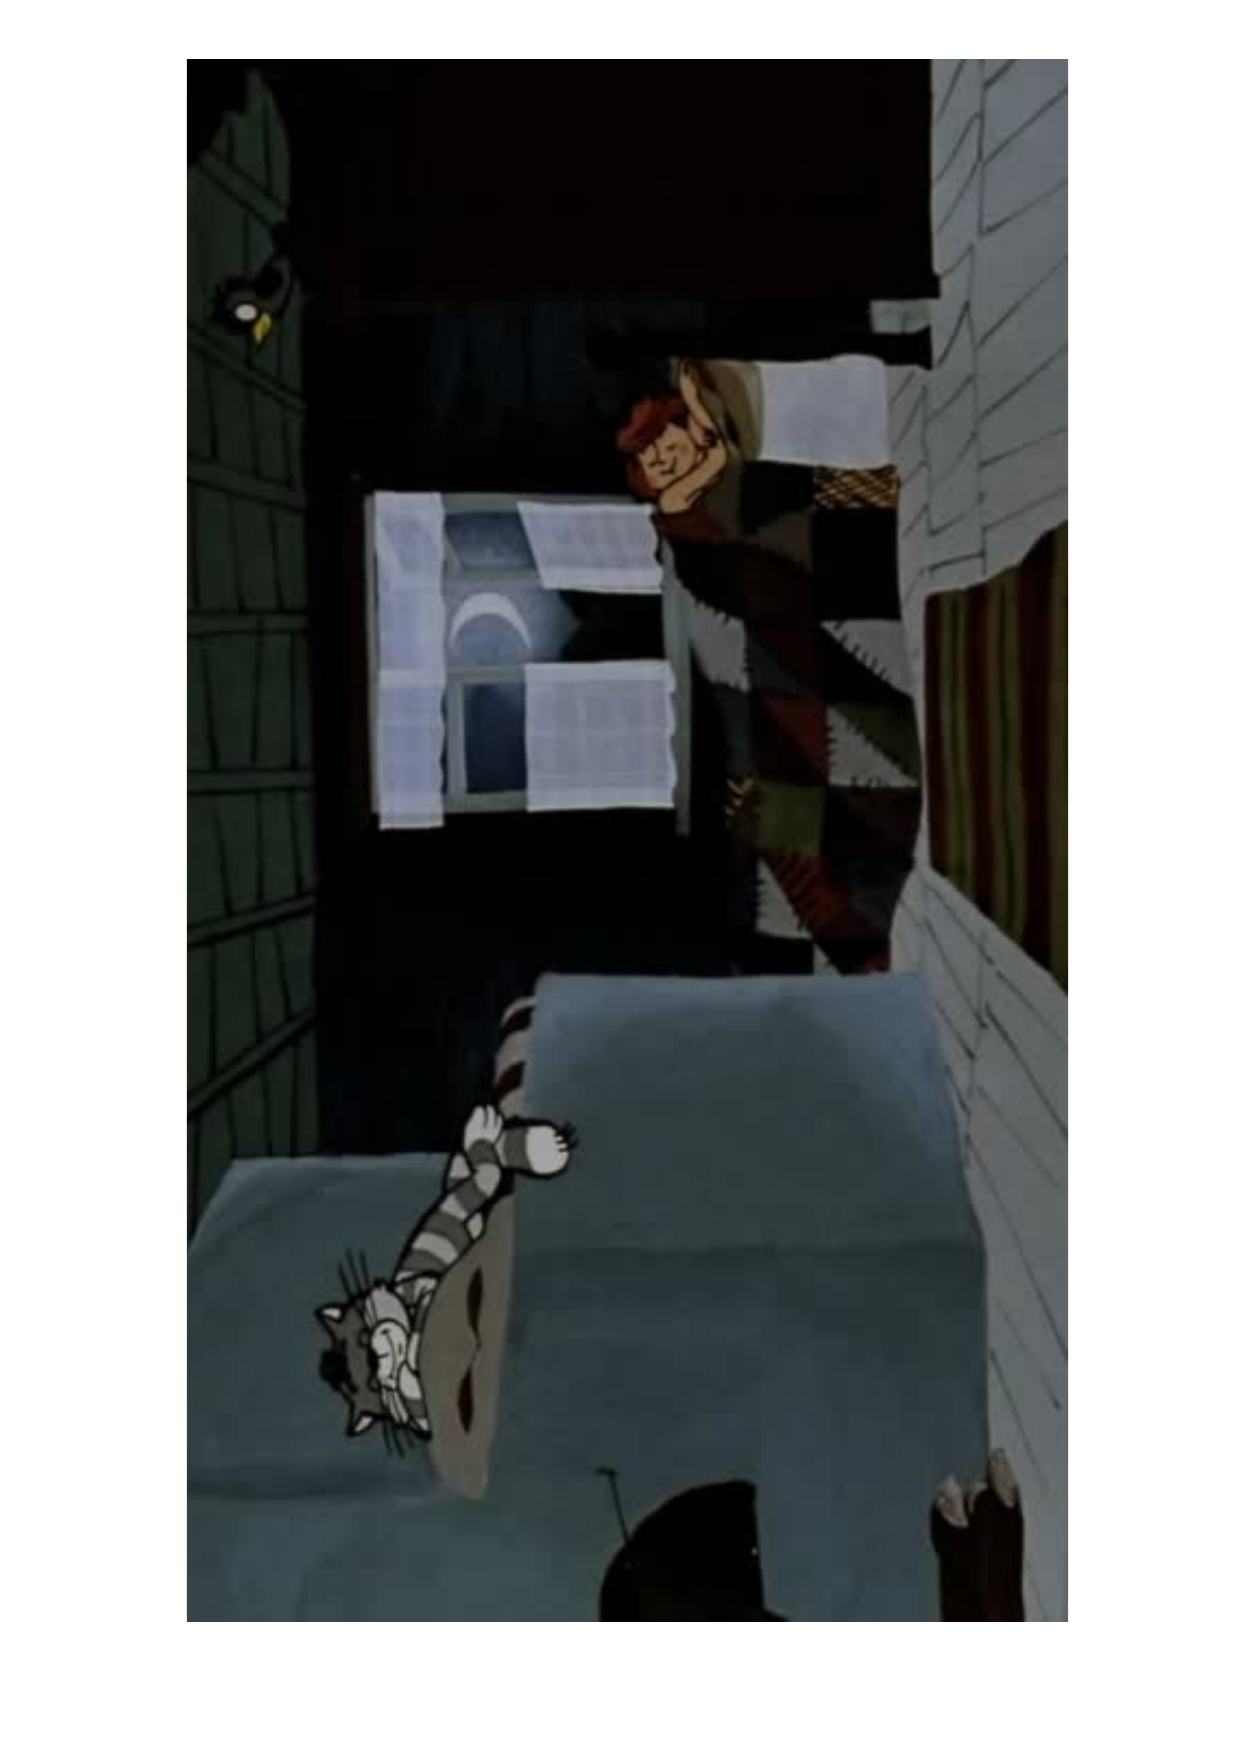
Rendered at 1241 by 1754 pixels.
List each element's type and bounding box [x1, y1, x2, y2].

picture [186, 59, 1069, 1622]
